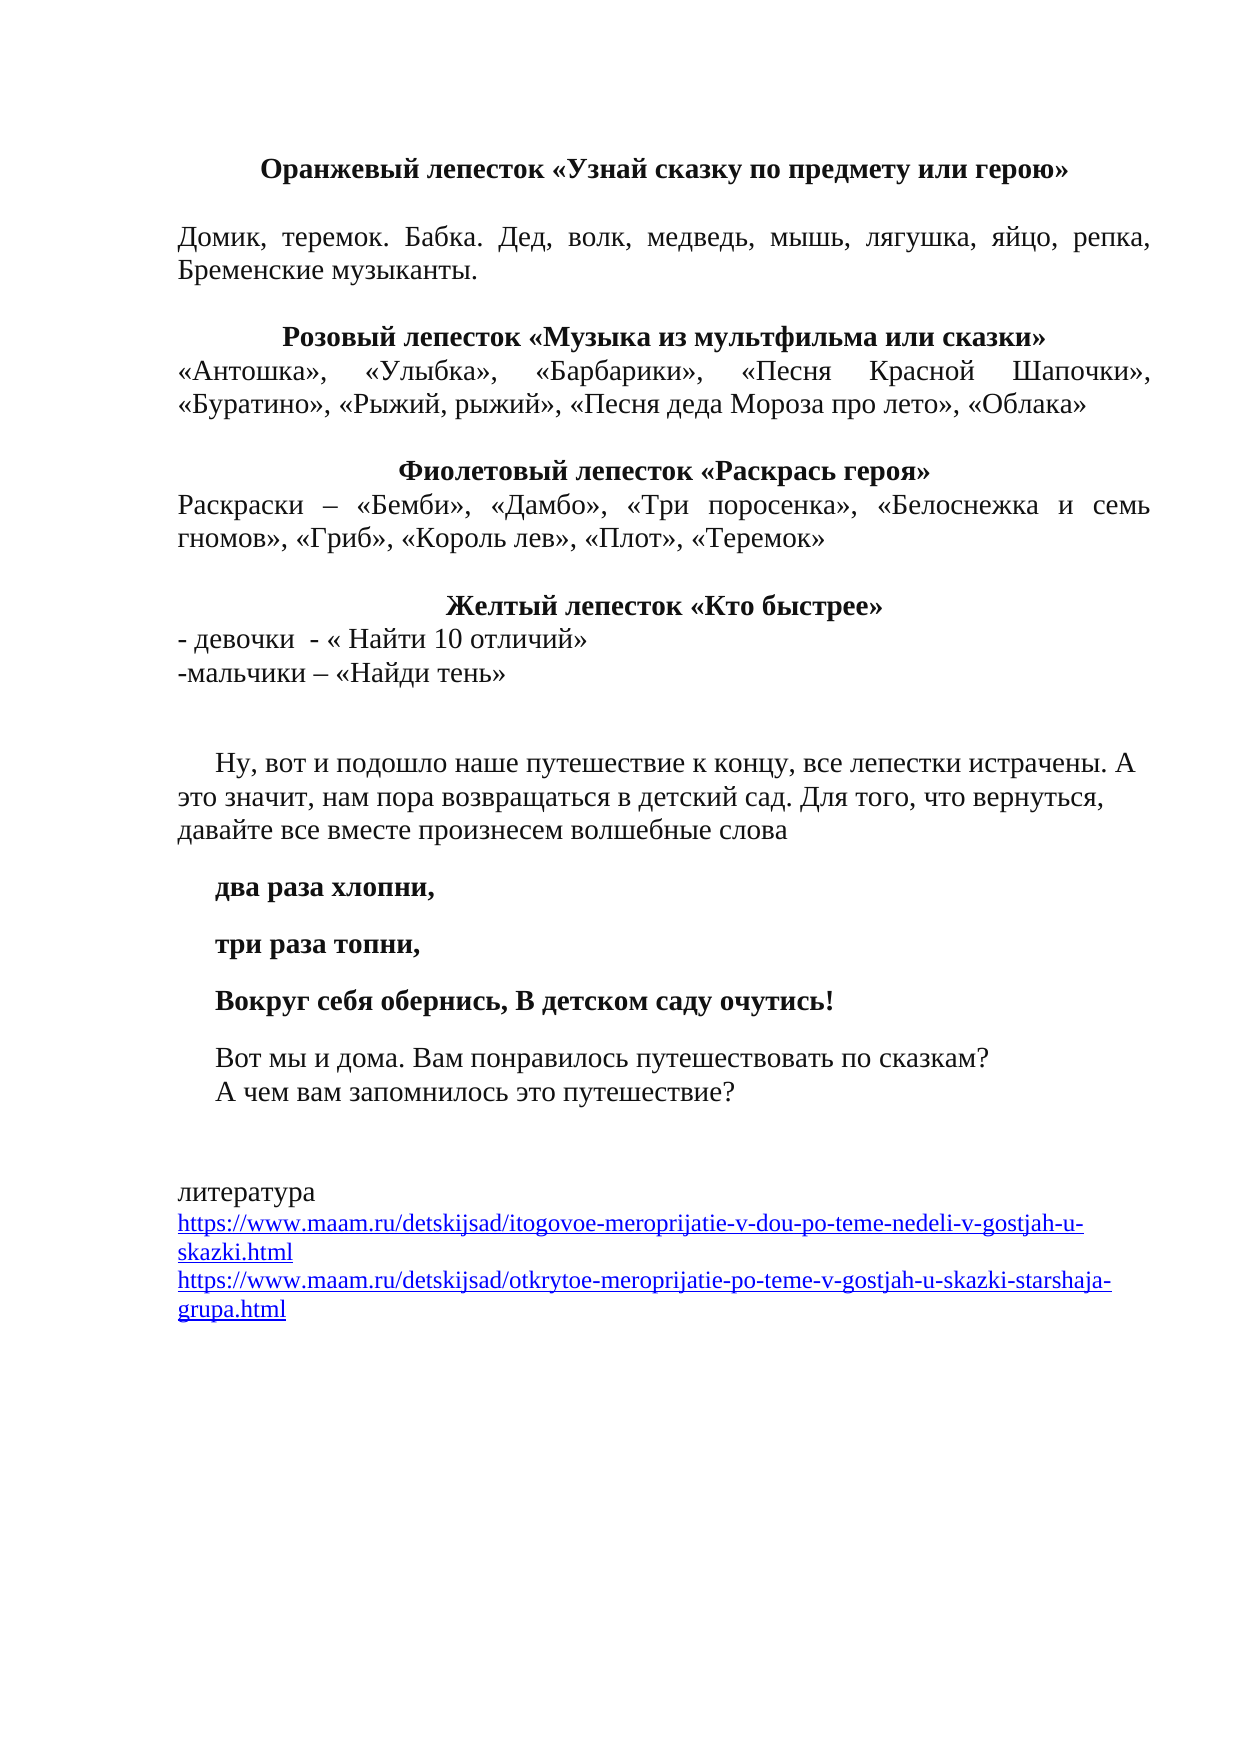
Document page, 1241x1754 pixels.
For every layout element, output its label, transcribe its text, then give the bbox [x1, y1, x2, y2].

text Раскраски – «Бемби», «Дамбо», «Три поросенка», «Белоснежка и семь гномов», «Гриб», «Король лев», «Плот», «Теремок» [177, 487, 1152, 554]
text Розовый лепесток «Музыка из мультфильма или сказки» [177, 319, 1152, 353]
text -мальчики – «Найди тень» [177, 655, 1152, 688]
text Оранжевый лепесток «Узнай сказку по предмету или герою» [177, 152, 1152, 185]
text А чем вам запомнилось это путешествие? [177, 1074, 1152, 1107]
text три раза топни, [177, 926, 1152, 960]
text https://www.maam.ru/detskijsad/itogovoe-meroprijatie-v-dou-po-teme-nedeli-v-gostjah-u-skazki.html [177, 1208, 1152, 1266]
text Фиолетовый лепесток «Раскрась героя» [177, 453, 1152, 487]
text - девочки - « Найти 10 отличий» [177, 621, 1152, 655]
text Ну, вот и подошло наше путешествие к концу, все лепестки истрачены. А это значит, нам пора возвращаться в детский сад. Для того, что вернуться, давайте все вместе произнесем волшебные слова [177, 745, 1152, 846]
text https://www.maam.ru/detskijsad/otkrytoe-meroprijatie-po-teme-v-gostjah-u-skazki-starshaja-grupa.html [177, 1266, 1152, 1323]
text Домик, теремок. Бабка. Дед, волк, медведь, мышь, лягушка, яйцо, репка, Бременские музыканты. [177, 219, 1152, 286]
text Вокруг себя обернись, В детском саду очутись! [177, 983, 1152, 1017]
text два раза хлопни, [177, 869, 1152, 903]
text Вот мы и дома. Вам понравилось путешествовать по сказкам? [177, 1040, 1152, 1074]
text Желтый лепесток «Кто быстрее» [177, 588, 1152, 621]
text «Антошка», «Улыбка», «Барбарики», «Песня Красной Шапочки», «Буратино», «Рыжий, рыжий», «Песня деда Мороза про лето», «Облака» [177, 353, 1152, 420]
text литература [177, 1174, 1152, 1208]
